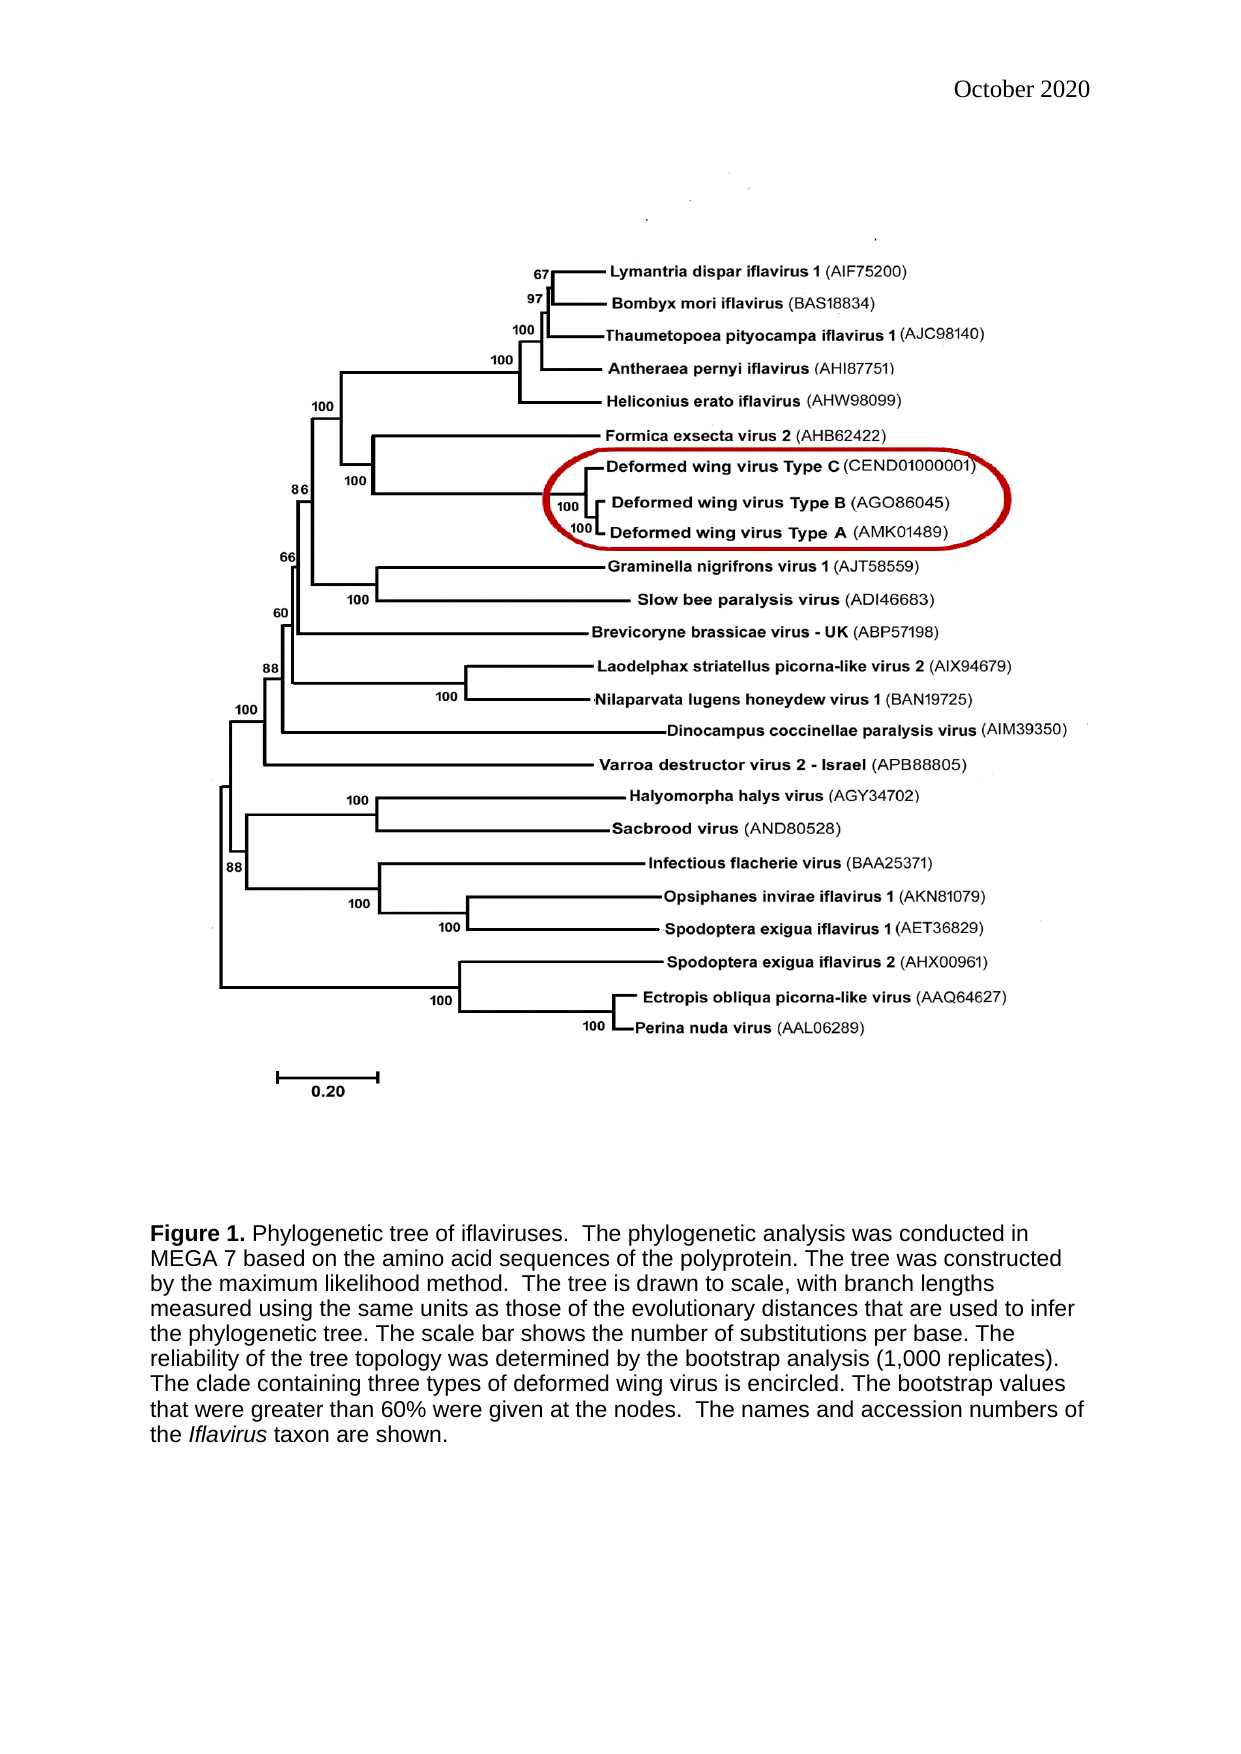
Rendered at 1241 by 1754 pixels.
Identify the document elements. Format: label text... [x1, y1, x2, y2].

picture [150, 150, 1091, 1183]
text Figure 1. Phylogenetic tree of iflaviruses. The phylogenetic analysis was conducted in MEGA 7 based on the amino acid sequences of the polyprotein. The tree was constructed by the maximum likelihood method. The tree is drawn to scale, with branch lengths measured using the same units as those of the evolutionary distances that are used to infer the phylogenetic tree. The scale bar shows the number of substitutions per base. The reliability of the tree topology was determined by the bootstrap analysis (1,000 replicates). The clade containing three types of deformed wing virus is encircled. The bootstrap values that were greater than 60% were given at the nodes. The names and accession numbers of the Iflavirus taxon are shown. [150, 1221, 1090, 1447]
